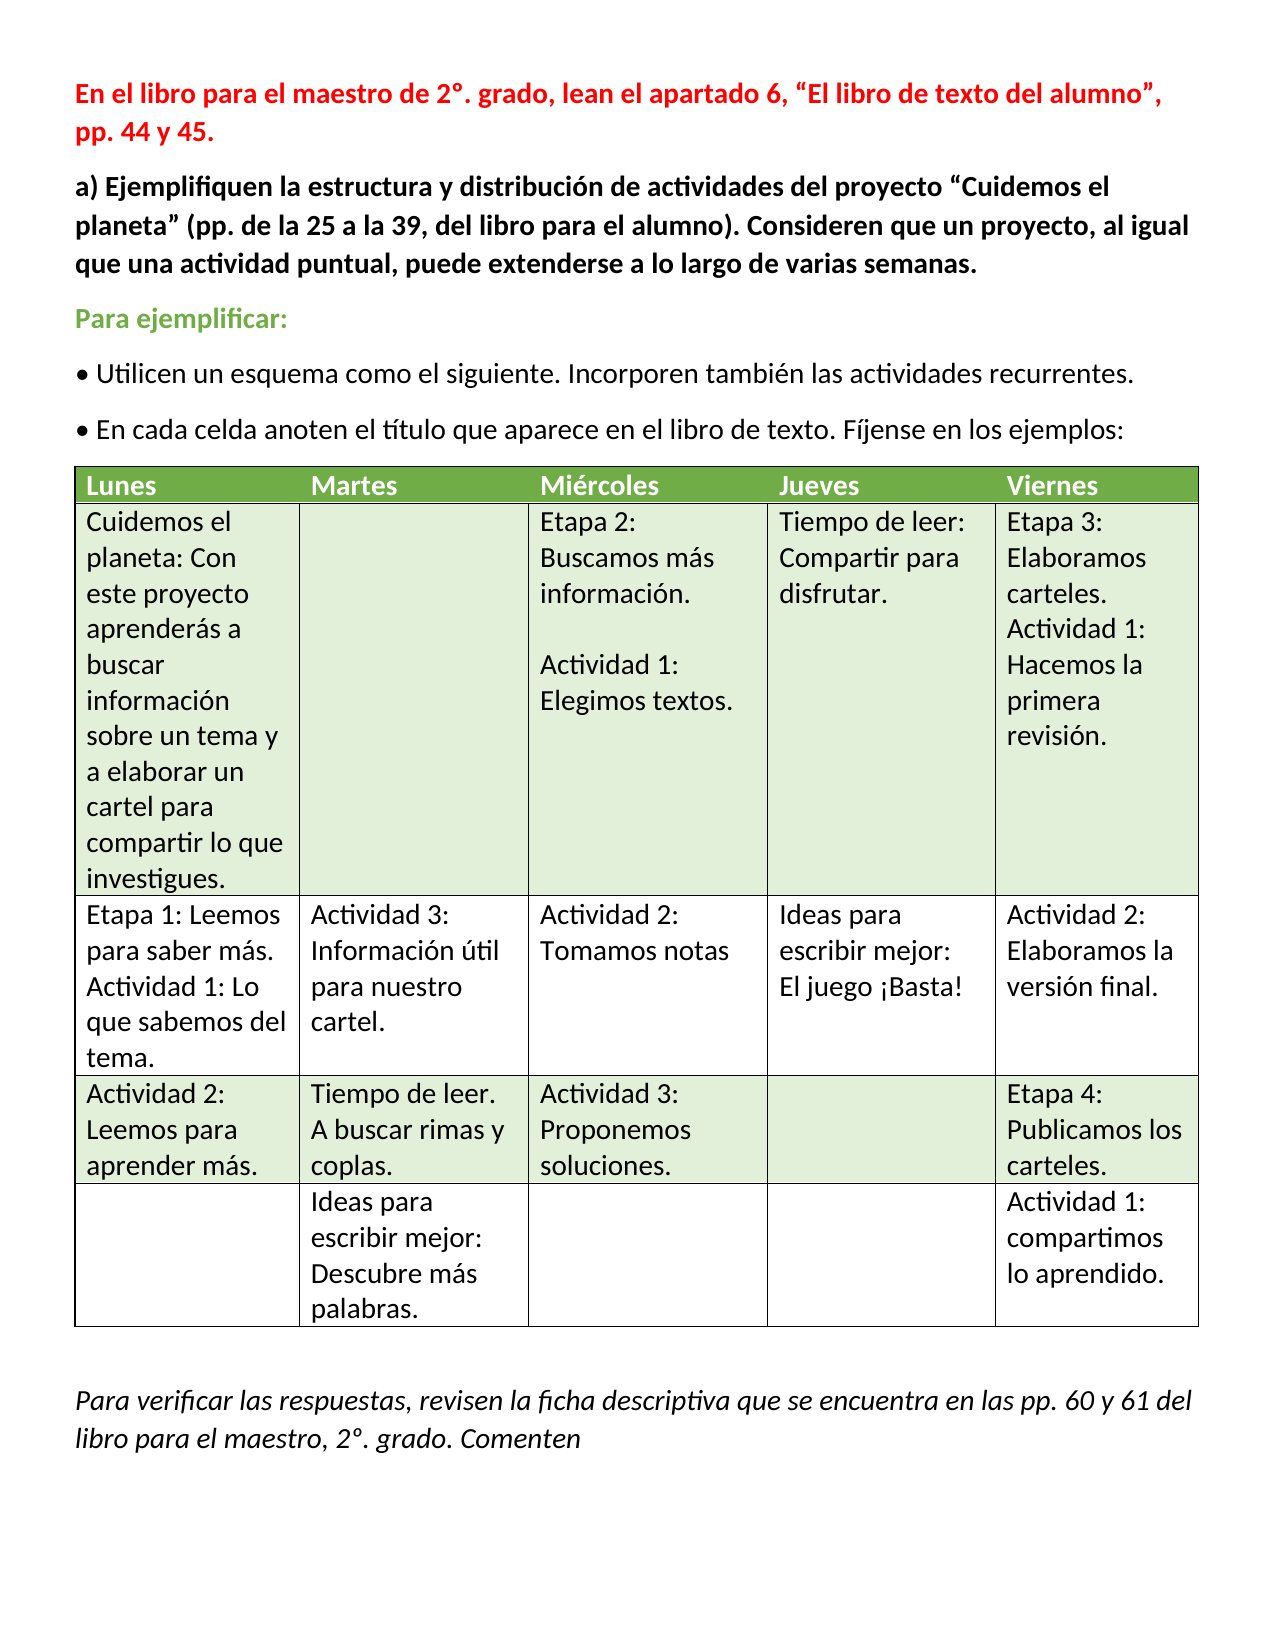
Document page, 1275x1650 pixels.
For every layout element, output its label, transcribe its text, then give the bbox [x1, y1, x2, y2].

text Para verificar las respuestas, revisen la ficha descriptiva que se encuentra en las pp. 60 y 61 del libro para el maestro, 2º. grado. Comenten [75, 1382, 1200, 1456]
table_cell [300, 504, 528, 895]
text Para ejemplificar: [75, 301, 1200, 336]
text • En cada celda anoten el título que aparece en el libro de texto. Fíjense en los ejemplos: [75, 411, 1200, 446]
table_cell [529, 1184, 767, 1326]
table_cell Actividad 3: Proponemos soluciones. [529, 1076, 767, 1182]
table_header Jueves [768, 467, 995, 502]
table_cell Tiempo de leer: Compartir para disfrutar. [768, 504, 995, 895]
table_cell [76, 1184, 299, 1326]
table_cell Actividad 3: Información útil para nuestro cartel. [300, 896, 528, 1074]
table_cell Actividad 2: Elaboramos la versión final. [996, 896, 1198, 1074]
table_header Lunes [76, 467, 299, 502]
table_cell Tiempo de leer. A buscar rimas y coplas. [300, 1076, 528, 1182]
table_header Viernes [995, 467, 1198, 502]
table_cell Actividad 2: Tomamos notas [529, 896, 767, 1074]
table_cell [768, 1076, 995, 1182]
table_cell Actividad 2: Leemos para aprender más. [76, 1076, 299, 1182]
text • Utilicen un esquema como el siguiente. Incorporen también las actividades recurrentes. [75, 356, 1200, 391]
table_cell Etapa 1: Leemos para saber más. Actividad 1: Lo que sabemos del tema. [76, 896, 299, 1074]
text a) Ejemplifiquen la estructura y distribución de actividades del proyecto “Cuidemos el planeta” (pp. de la 25 a la 39, del libro para el alumno). Consideren que un proyecto, al igual que una actividad puntual, puede extenderse a lo largo de varias semanas. [75, 168, 1200, 281]
table_cell [768, 1184, 995, 1326]
table_cell Cuidemos el planeta: Con este proyecto aprenderás a buscar información sobre un tema y a elaborar un cartel para compartir lo que investigues. [76, 504, 299, 895]
table_cell Etapa 4: Publicamos los carteles. [996, 1076, 1198, 1182]
table_header Miércoles [529, 467, 768, 502]
table_cell Ideas para escribir mejor: El juego ¡Basta! [768, 896, 995, 1074]
table_header Martes [299, 467, 529, 502]
table_cell Etapa 3: Elaboramos carteles. Actividad 1: Hacemos la primera revisión. [996, 504, 1198, 895]
text En el libro para el maestro de 2º. grado, lean el apartado 6, “El libro de texto del alumno”, pp. 44 y 45. [75, 75, 1200, 149]
table_cell Etapa 2: Buscamos más información. Actividad 1: Elegimos textos. [529, 504, 767, 895]
table_cell Ideas para escribir mejor: Descubre más palabras. [300, 1184, 528, 1326]
table_cell Actividad 1: compartimos lo aprendido. [996, 1184, 1198, 1326]
